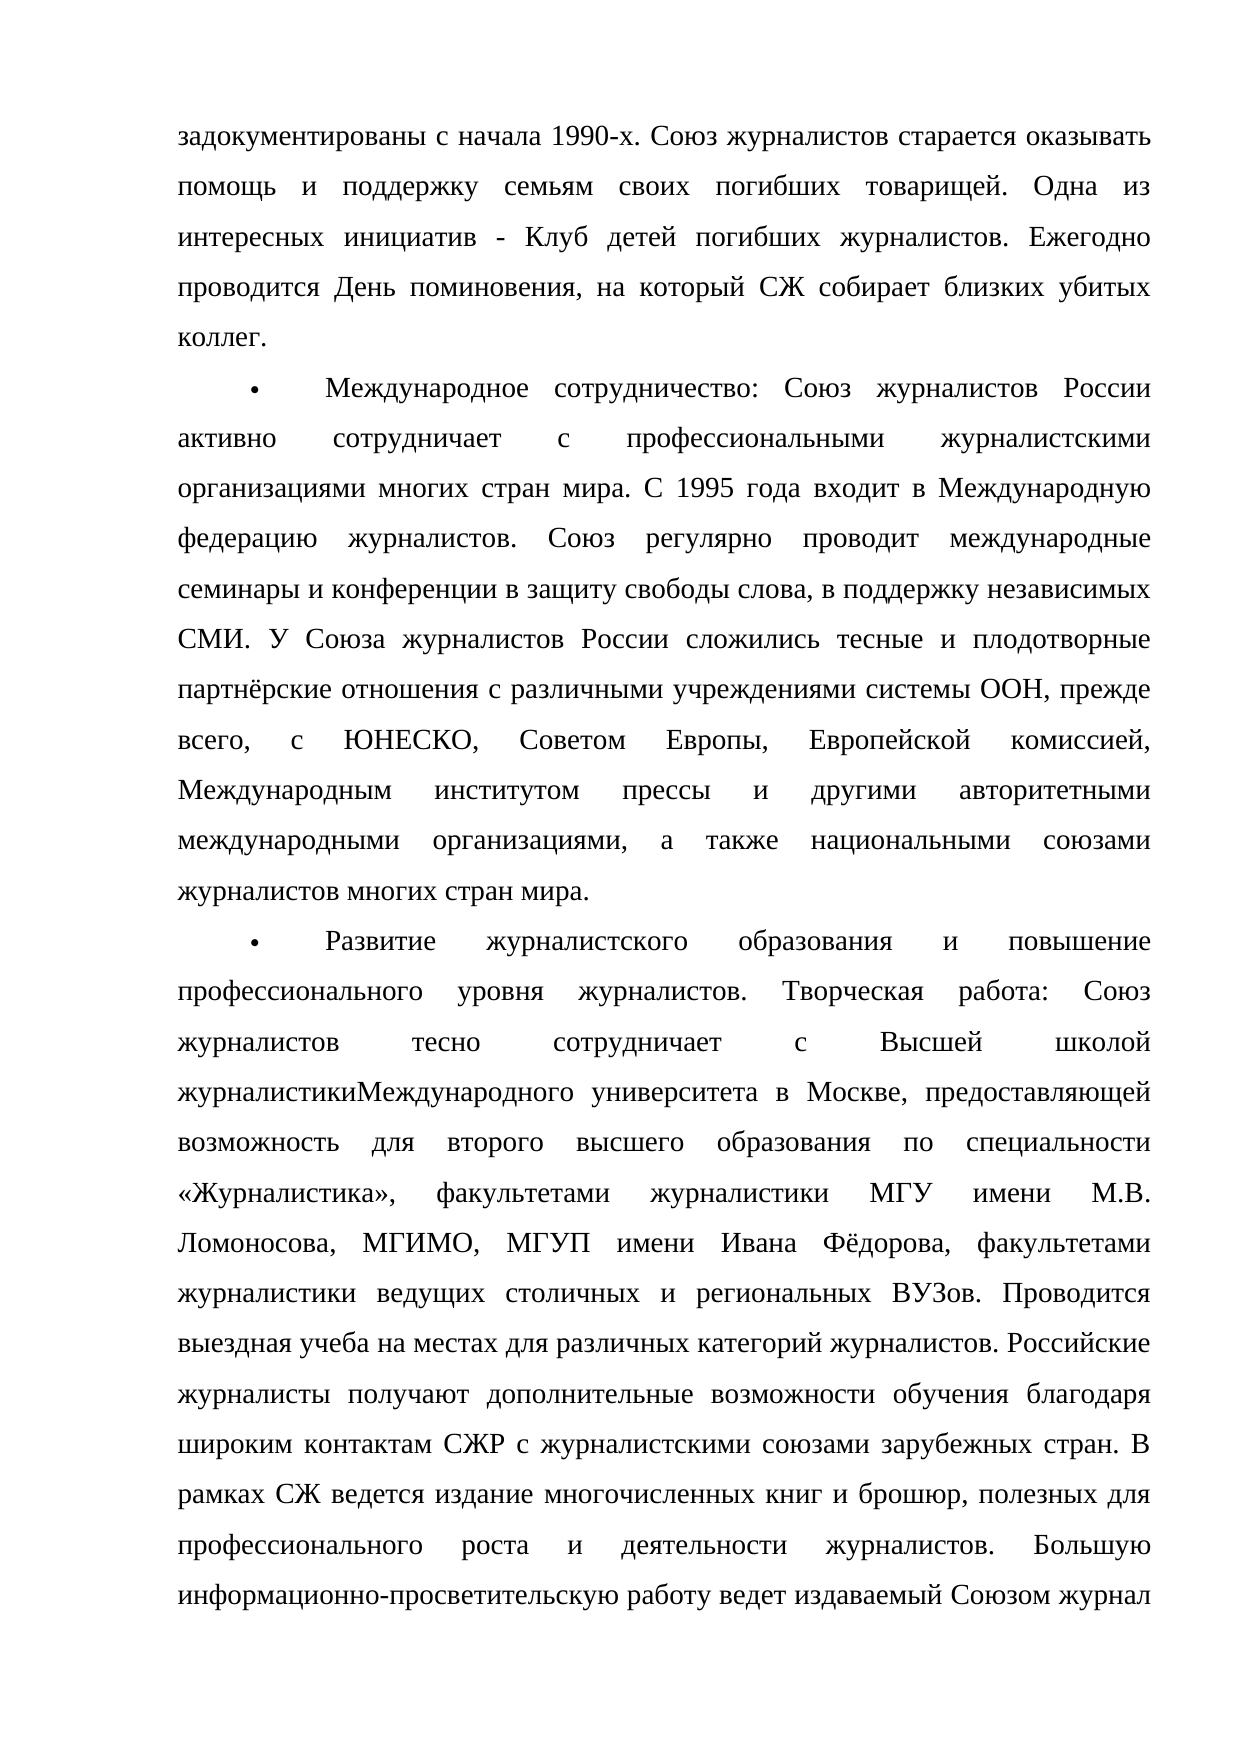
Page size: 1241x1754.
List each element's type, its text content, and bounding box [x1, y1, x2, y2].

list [177, 923, 1152, 1611]
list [177, 118, 1152, 353]
list Международное сотрудничество: Союз журналистов России активно сотрудничает с профессиональными журналистскими организациями многих стран мира. С 1995 года входит в Международную федерацию журналистов. Союз регулярно проводит международные семинары и конференции в защиту свободы слова, в поддержку независимых СМИ. У Союза журналистов России сложились тесные и плодотворные партнёрские отношения с различными учреждениями системы ООН, прежде всего, с ЮНЕСКО, Советом Европы, Европейской комиссией, Международным институтом прессы и другими авторитетными международными организациями, а также национальными союзами журналистов многих стран мира. [177, 370, 1152, 906]
